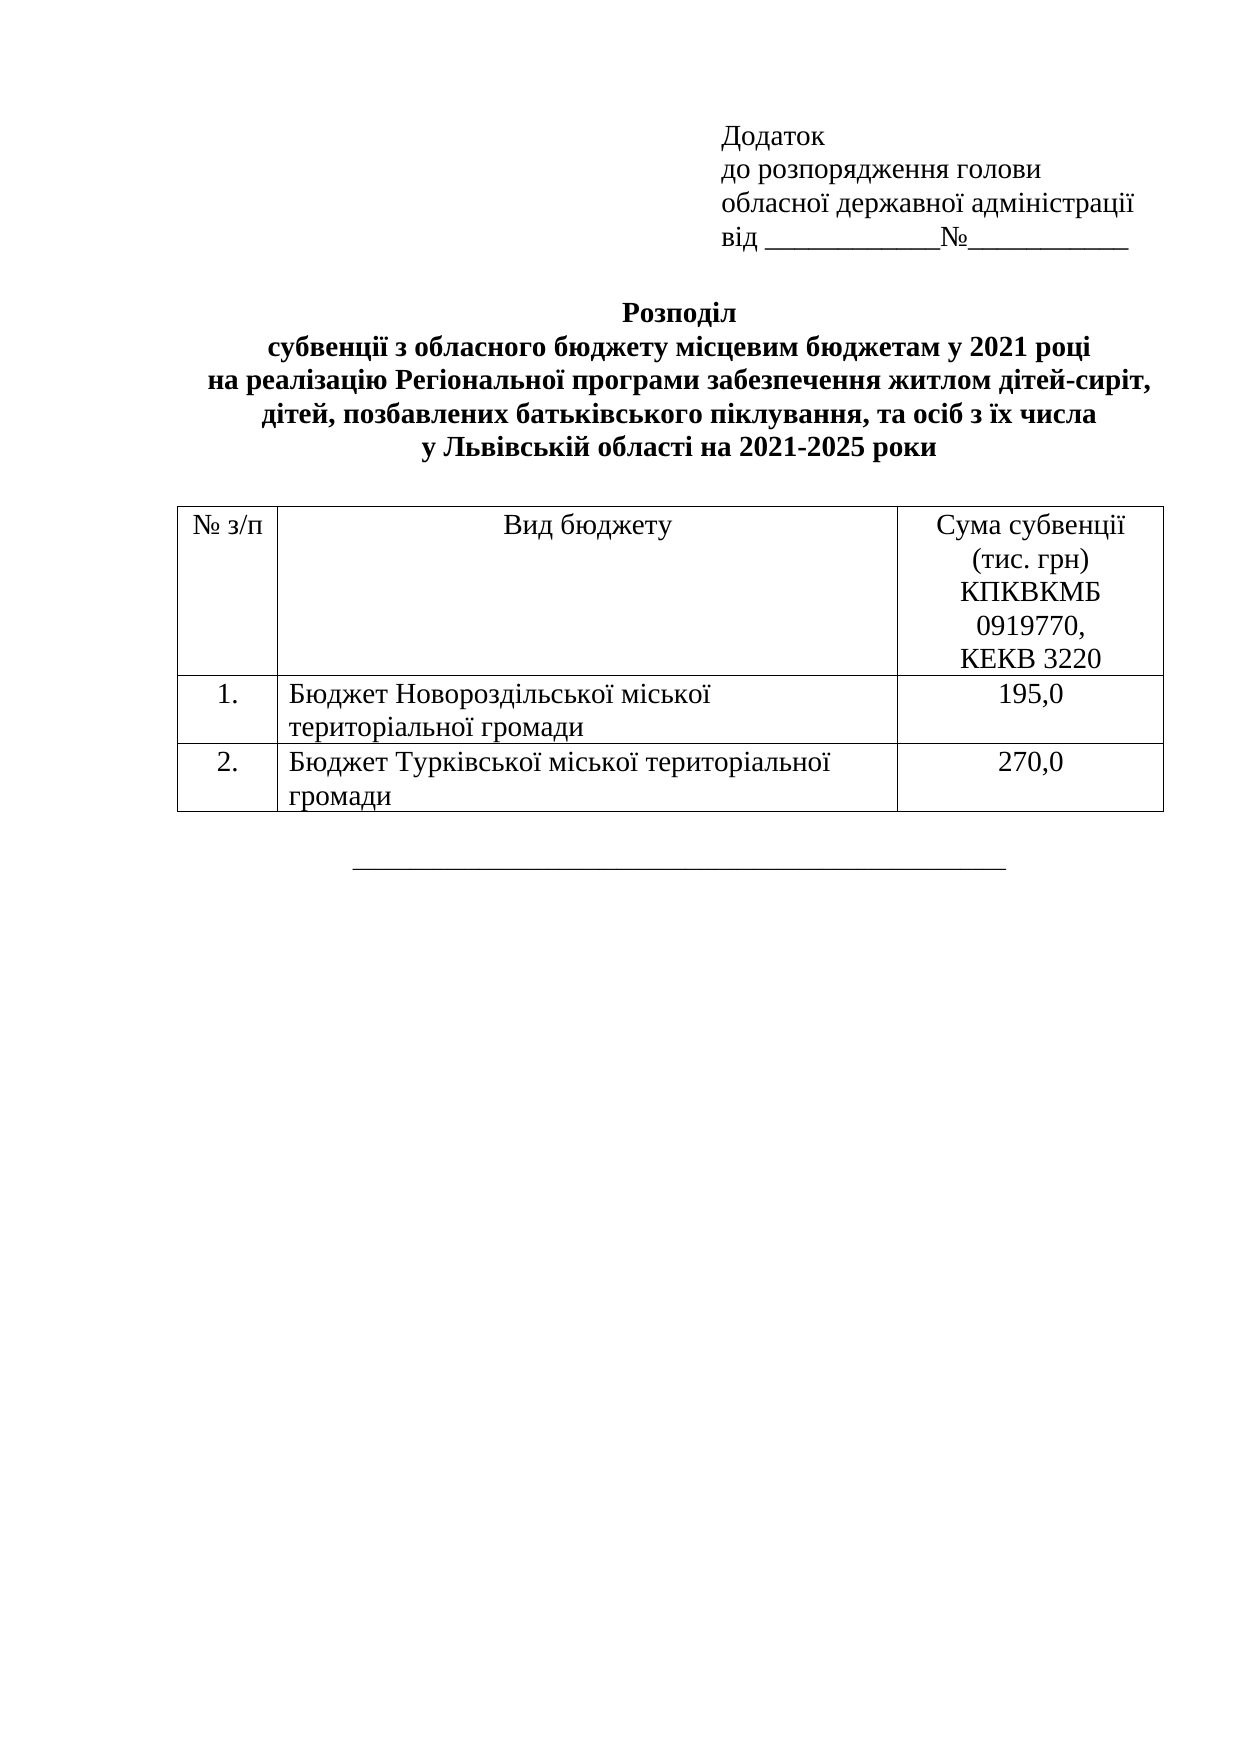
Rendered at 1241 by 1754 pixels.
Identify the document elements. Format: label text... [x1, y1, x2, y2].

table_cell 2. [178, 744, 277, 811]
text _________________________________________________________ [177, 846, 1181, 872]
text до розпорядження голови [177, 152, 1181, 185]
table_cell 1. [178, 676, 277, 743]
table_cell 270,0 [898, 744, 1163, 811]
text субвенції з обласного бюджету місцевим бюджетам у 2021 році [177, 329, 1181, 362]
table_cell Бюджет Новороздільської міської територіальної громади [278, 676, 897, 743]
table_header Сума субвенції (тис. грн) КПКВКМБ 0919770, КЕКВ 3220 [898, 507, 1163, 675]
table_header Вид бюджету [278, 507, 897, 675]
text Додаток [177, 118, 1181, 152]
table_header № з/п [178, 507, 277, 675]
text від ____________№___________ [177, 219, 1181, 252]
text дітей, позбавлених батьківського піклування, та осіб з їх числа [177, 396, 1181, 429]
text обласної державної адміністрації [177, 185, 1181, 219]
text на реалізацію Регіональної програми забезпечення житлом дітей-сиріт, [177, 362, 1181, 396]
table_cell 195,0 [898, 676, 1163, 743]
table_cell Бюджет Турківської міської територіальної громади [278, 744, 897, 811]
text Розподіл [177, 295, 1181, 329]
text у Львівській області на 2021-2025 роки [177, 429, 1181, 463]
